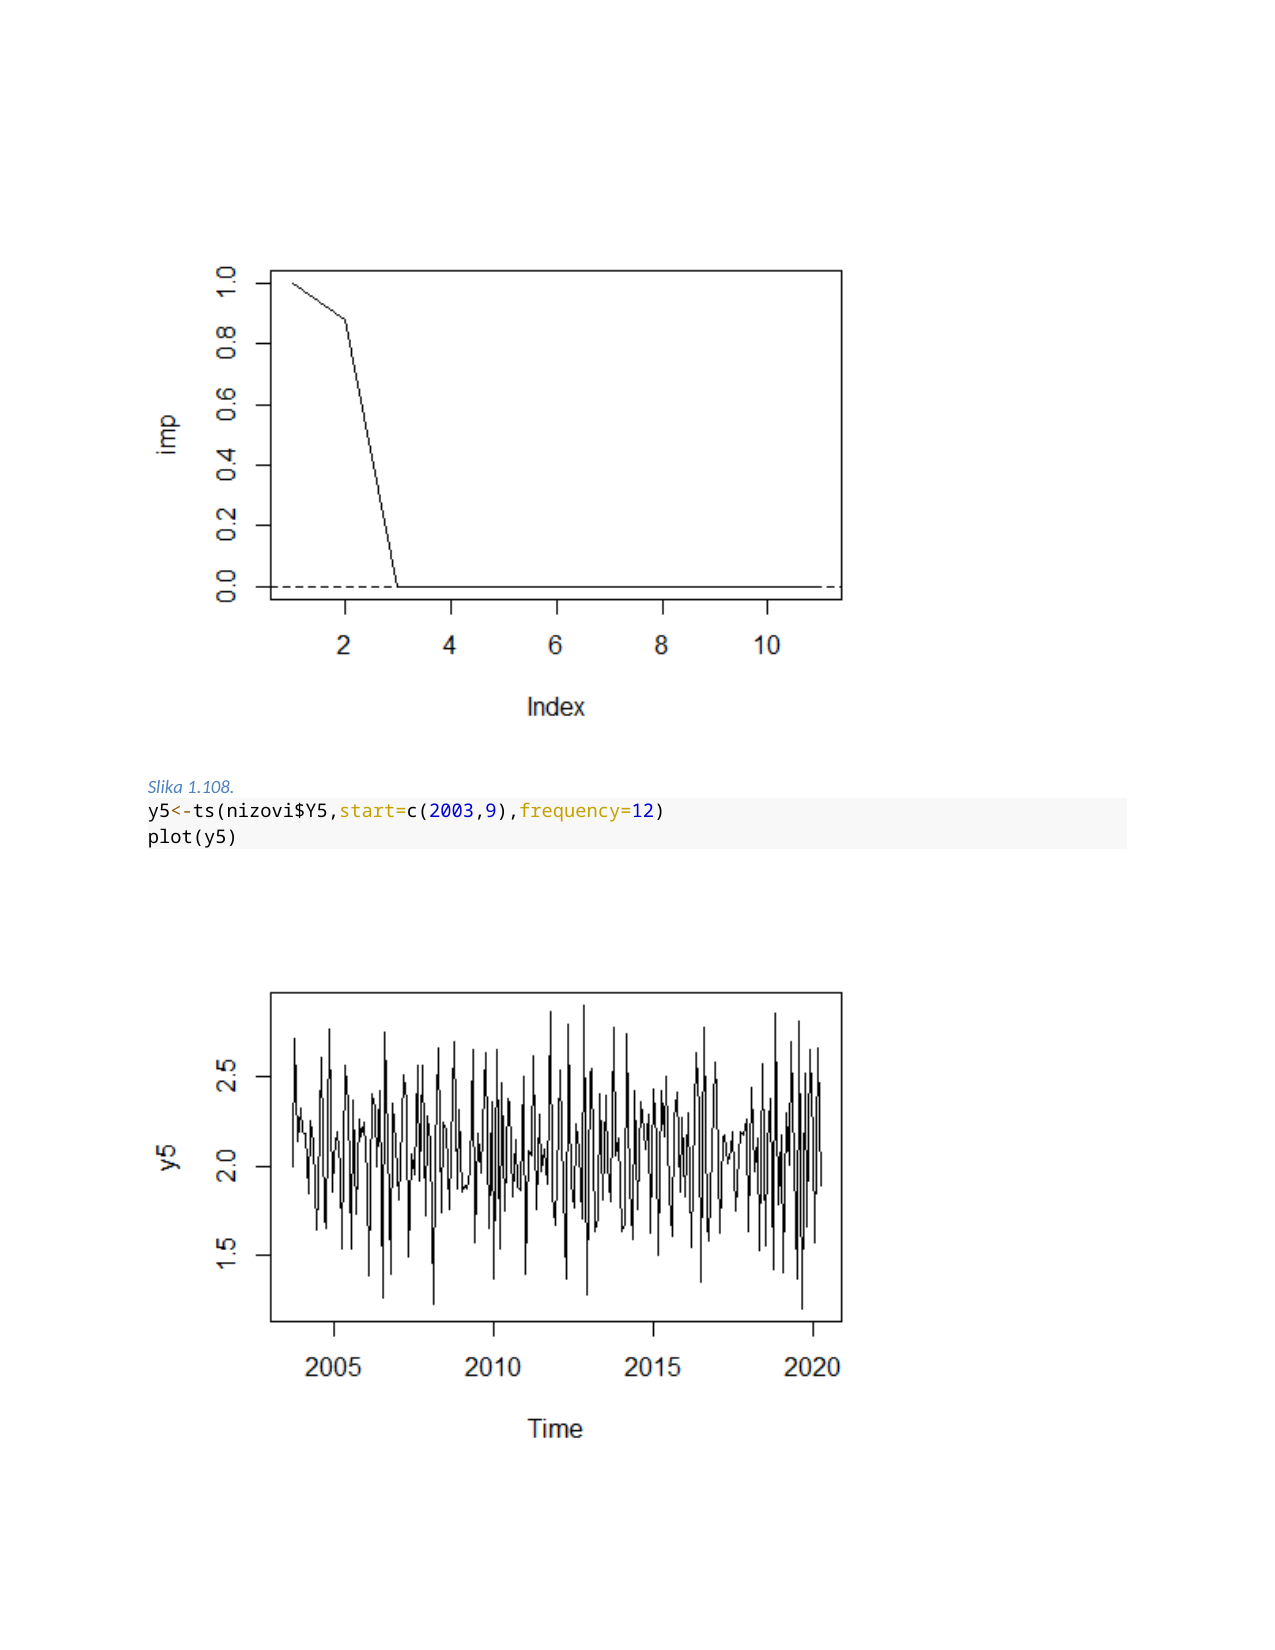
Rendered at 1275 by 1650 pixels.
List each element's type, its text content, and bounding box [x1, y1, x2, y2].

text y5<-ts(nizovi$Y5,start=c(2003,9),frequency=12) plot(y5) [238, 798, 1127, 849]
picture [147, 869, 906, 1476]
picture [147, 147, 906, 754]
subtitle Slika 1.108. [148, 775, 1127, 798]
